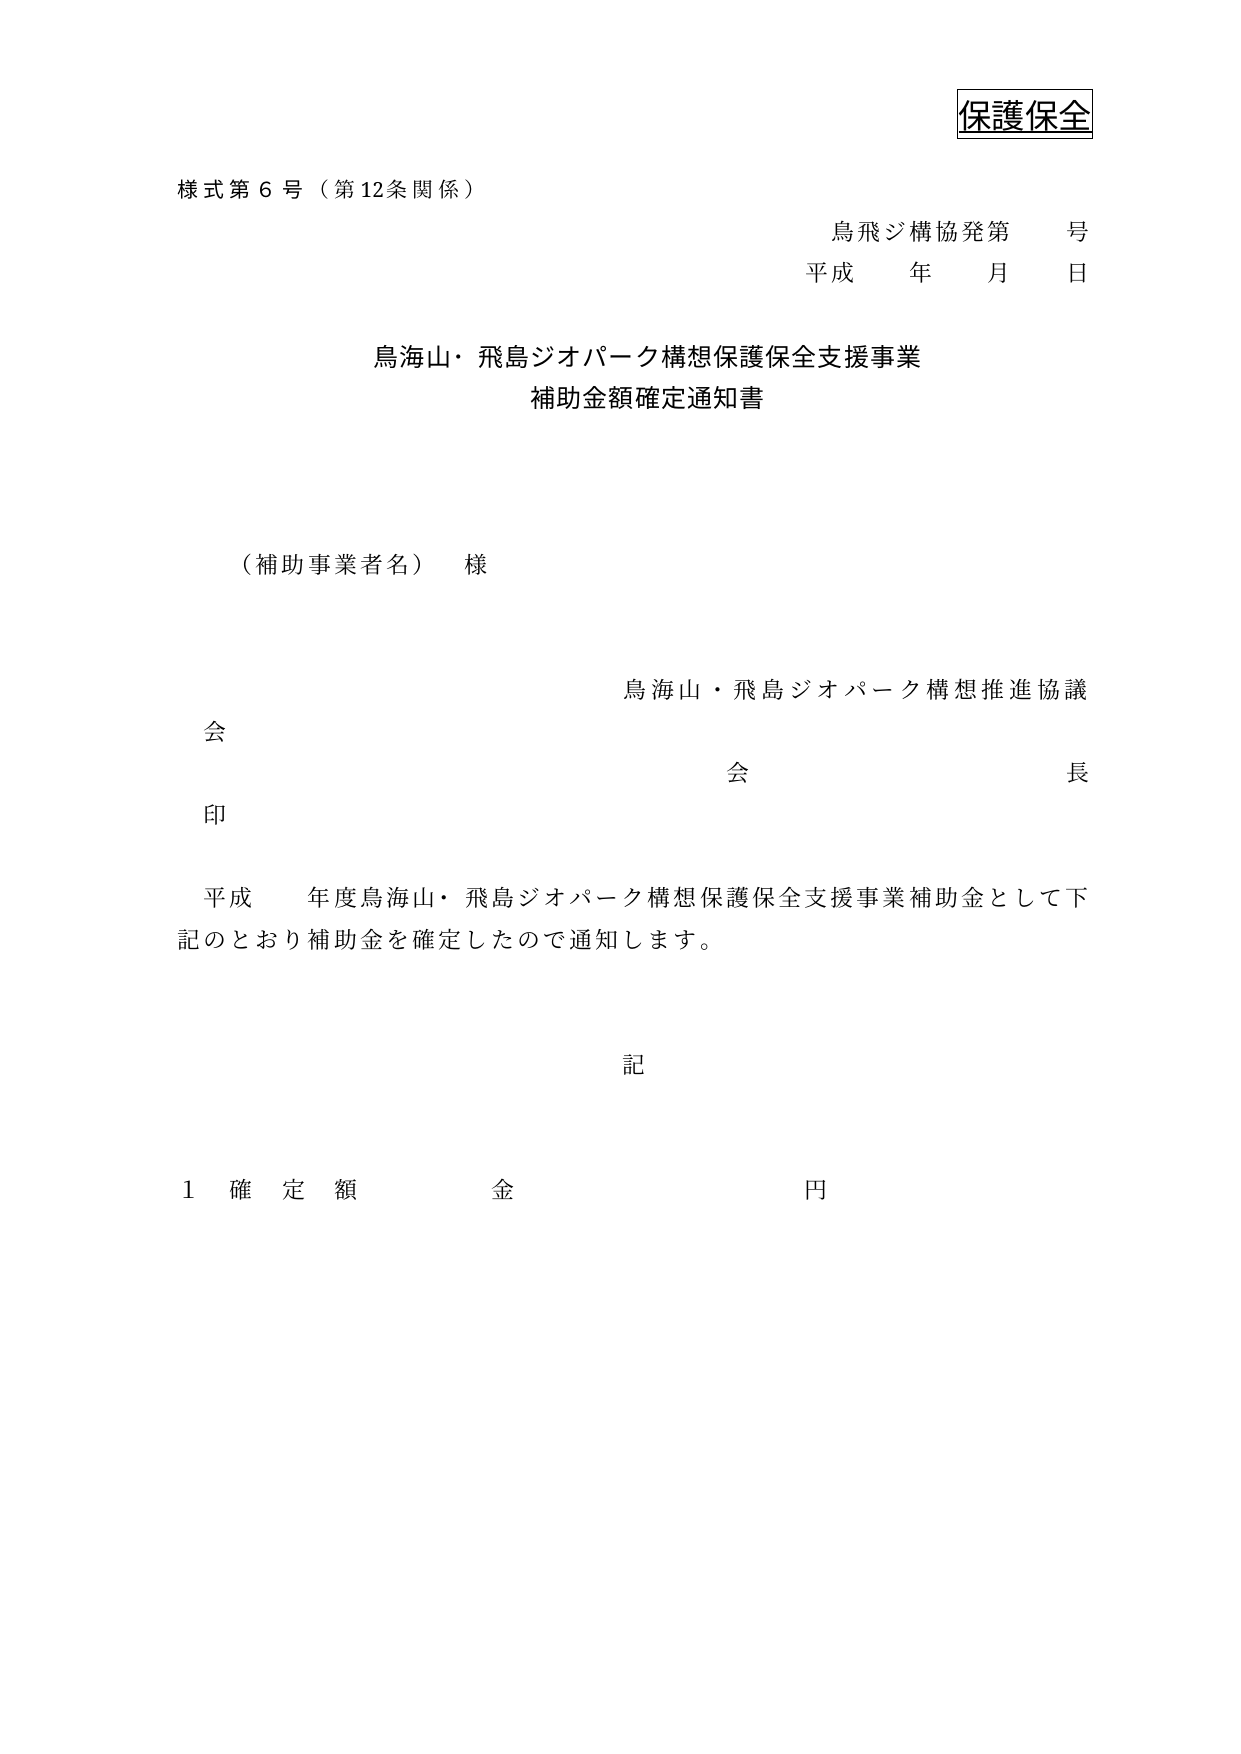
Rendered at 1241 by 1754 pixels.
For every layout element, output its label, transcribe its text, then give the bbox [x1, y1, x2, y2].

text 会長 印 [203, 752, 1092, 835]
text 平成 年度鳥海山･飛島ジオパーク構想保護保全支援事業補助金として下記のとおり補助金を確定したので通知します。 [177, 877, 1092, 960]
text 補助金額確定通知書 [177, 377, 1092, 419]
text 様式第６号（第12条関係） [177, 169, 1092, 210]
text 記 [177, 1044, 1092, 1085]
text １ 確 定 額 金 円 [177, 1169, 1092, 1210]
text （補助事業者名） 様 [177, 544, 1092, 585]
text 鳥海山･飛島ジオパーク構想保護保全支援事業 [177, 335, 1092, 377]
text 鳥海山・飛島ジオパーク構想推進協議会 [177, 669, 1092, 752]
text 平成 年 月 日 [177, 252, 1092, 294]
text 鳥飛ジ構協発第 号 [177, 210, 1092, 252]
